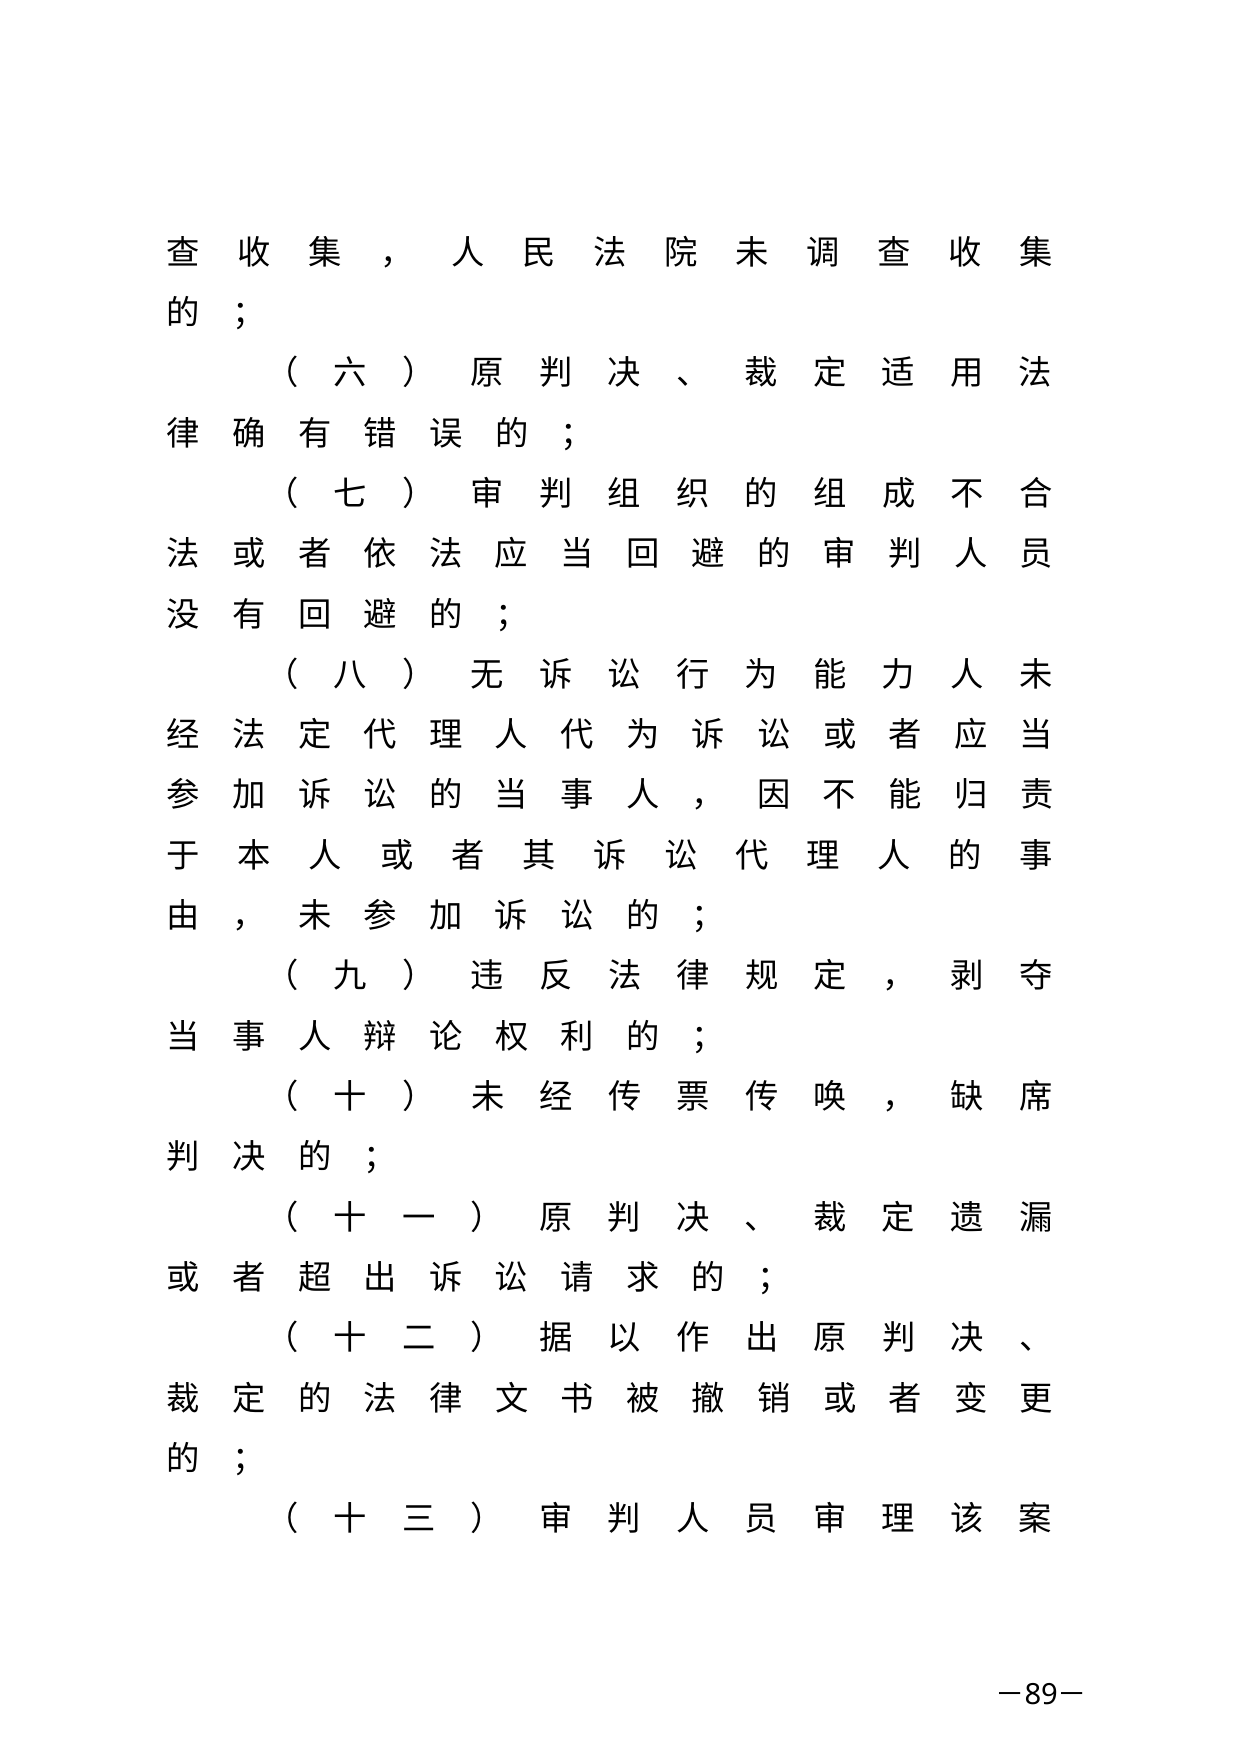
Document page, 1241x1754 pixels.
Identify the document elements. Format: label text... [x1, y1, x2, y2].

text （六）原判决、裁定适用法律确有错误的； [167, 340, 1085, 461]
text （七）审判组织的组成不合法或者依法应当回避的审判人员没有回避的； [167, 461, 1085, 642]
text （九）违反法律规定，剥夺当事人辩论权利的； [167, 943, 1085, 1064]
text （八）无诉讼行为能力人未经法定代理人代为诉讼或者应当参加诉讼的当事人，因不能归责于本人或者其诉讼代理人的事由，未参加诉讼的； [167, 642, 1085, 943]
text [167, 1486, 1085, 1546]
text （十一）原判决、裁定遗漏或者超出诉讼请求的； [167, 1184, 1085, 1305]
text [167, 219, 1085, 340]
text （十）未经传票传唤，缺席判决的； [167, 1064, 1085, 1184]
text （十二）据以作出原判决、裁定的法律文书被撤销或者变更的； [167, 1305, 1085, 1486]
